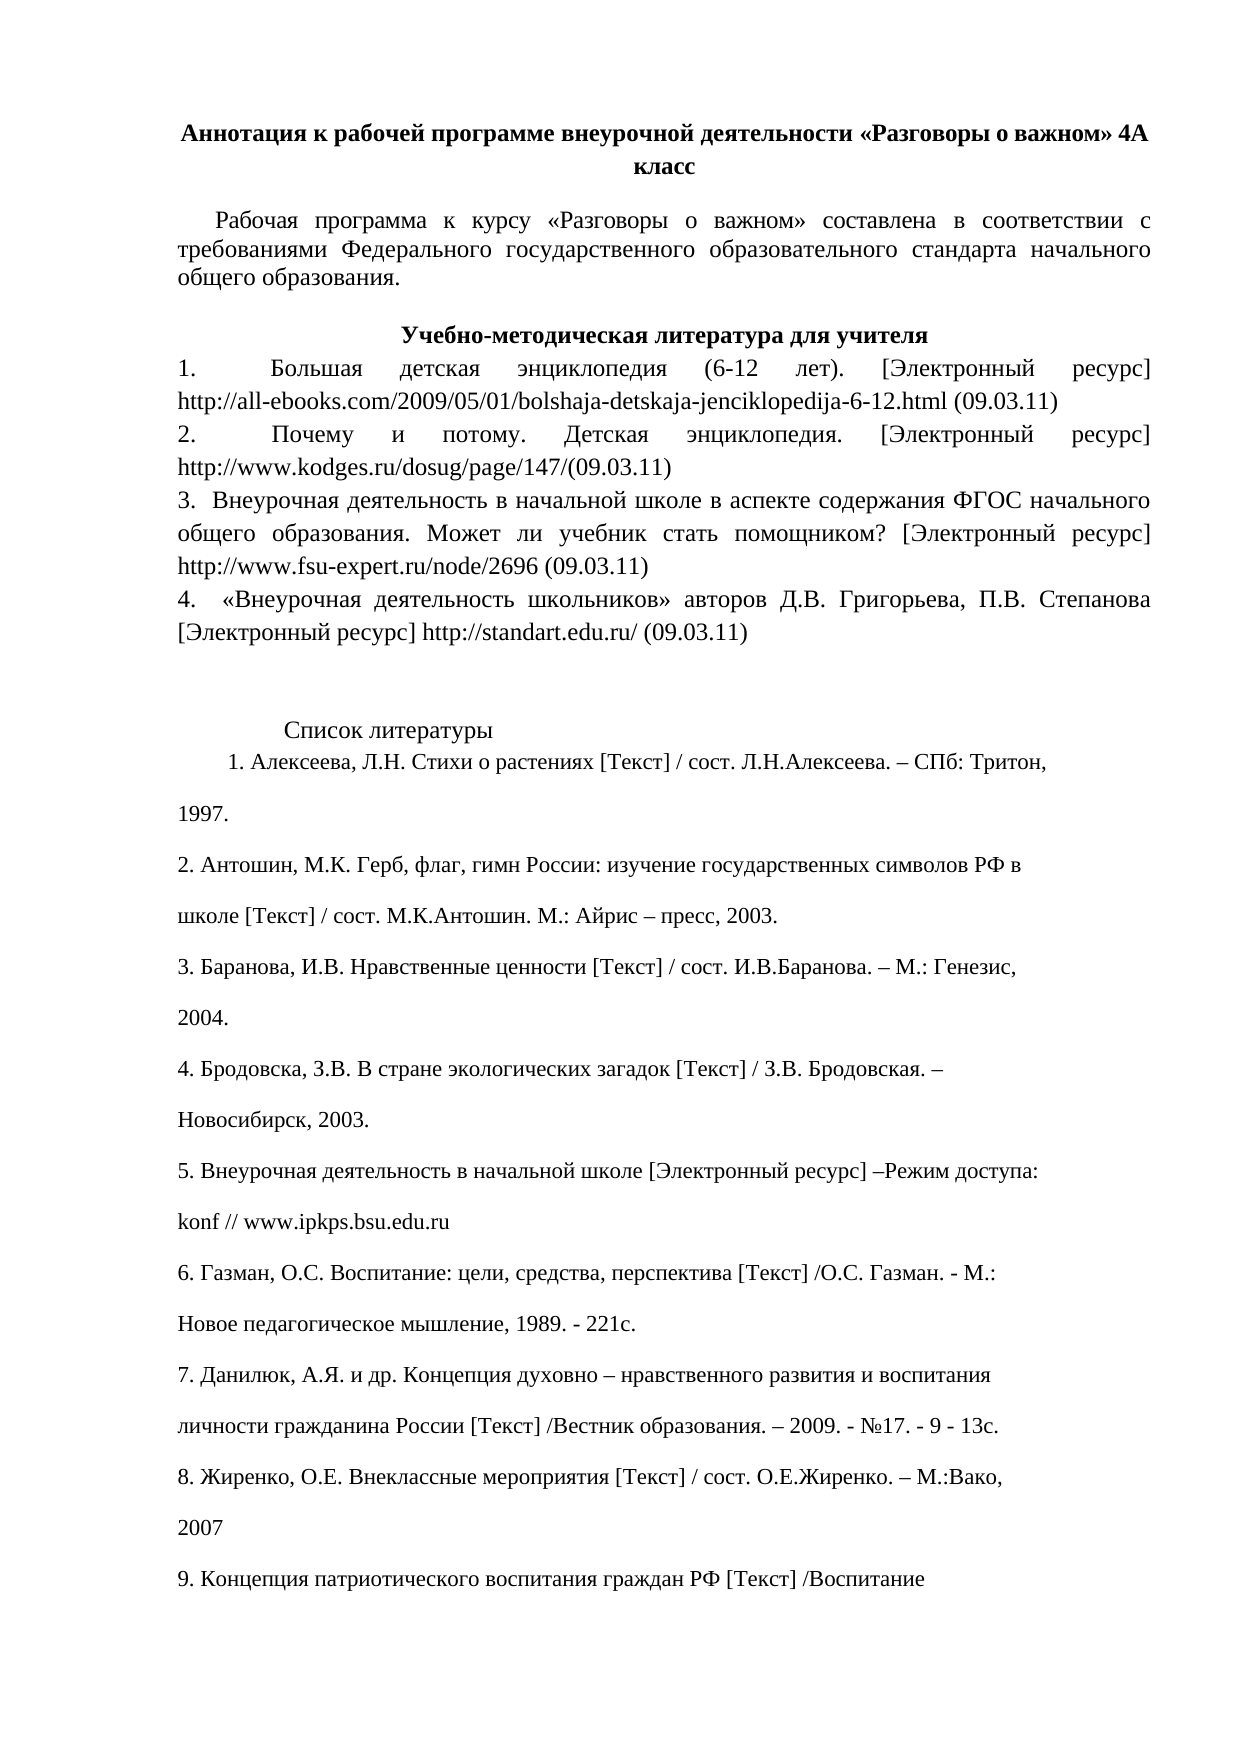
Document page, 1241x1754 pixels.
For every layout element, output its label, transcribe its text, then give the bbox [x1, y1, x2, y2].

text 1997. [177, 800, 1152, 826]
text Новосибирск, 2003. [177, 1106, 1152, 1132]
text Новое педагогическое мышление, 1989. - 221с. [177, 1310, 1152, 1337]
text Учебно-методическая литература для учителя [177, 320, 1152, 349]
text konf // www.ipkps.bsu.edu.ru [177, 1208, 1152, 1234]
text 8. Жиренко, О.Е. Внеклассные мероприятия [Текст] / сост. О.Е.Жиренко. – М.:Вако, [177, 1463, 1152, 1490]
text личности гражданина России [Текст] /Вестник образования. – 2009. - №17. - 9 - 13с. [177, 1412, 1152, 1439]
text 3. Баранова, И.В. Нравственные ценности [Текст] / сост. И.В.Баранова. – М.: Генезис, [177, 953, 1152, 979]
text 3. Внеурочная деятельность в начальной школе в аспекте содержания ФГОС начального общего образования. Может ли учебник стать помощником? [Электронный ресурс] http://www.fsu-expert.ru/node/2696 (09.03.11) [177, 485, 1152, 580]
text 7. Данилюк, А.Я. и др. Концепция духовно – нравственного развития и воспитания [177, 1361, 1152, 1388]
text 9. Концепция патриотического воспитания граждан РФ [Текст] /Воспитание [177, 1566, 1152, 1592]
text 2004. [177, 1004, 1152, 1030]
text школе [Текст] / сост. М.К.Антошин. М.: Айрис – пресс, 2003. [177, 902, 1152, 928]
text 2. Антошин, М.К. Герб, флаг, гимн России: изучение государственных символов РФ в [177, 851, 1152, 877]
text 4. Бродовска, З.В. В стране экологических загадок [Текст] / З.В. Бродовская. – [177, 1055, 1152, 1081]
text 2. Почему и потому. Детская энциклопедия. [Электронный ресурс] http://www.kodges.ru/dosug/page/147/(09.03.11) [177, 419, 1152, 481]
text 2007 [177, 1514, 1152, 1541]
text 1. Большая детская энциклопедия (6-12 лет). [Электронный ресурс] http://all-ebooks.com/2009/05/01/bolshaja-detskaja-jenciklopedija-6-12.html (09.03.11) [177, 353, 1152, 415]
text 4. «Внеурочная деятельность школьников» авторов Д.В. Григорьева, П.В. Степанова [Электронный ресурс] http://standart.edu.ru/ (09.03.11) [177, 584, 1152, 646]
text 5. Внеурочная деятельность в начальной школе [Электронный ресурс] –Режим доступа: [177, 1157, 1152, 1183]
text Рабочая программа к курсу «Разговоры о важном» составлена в соответствии с требованиями Федерального государственного образовательного стандарта начального общего образования. [177, 205, 1152, 291]
text Список литературы [177, 715, 1152, 744]
text Аннотация к рабочей программе внеурочной деятельности «Разговоры о важном» 4А класс [177, 118, 1152, 180]
text 1. Алексеева, Л.Н. Стихи о растениях [Текст] / сост. Л.Н.Алексеева. – СПб: Тритон, [177, 748, 1152, 775]
text 6. Газман, О.С. Воспитание: цели, средства, перспектива [Текст] /О.С. Газман. - М.: [177, 1259, 1152, 1286]
